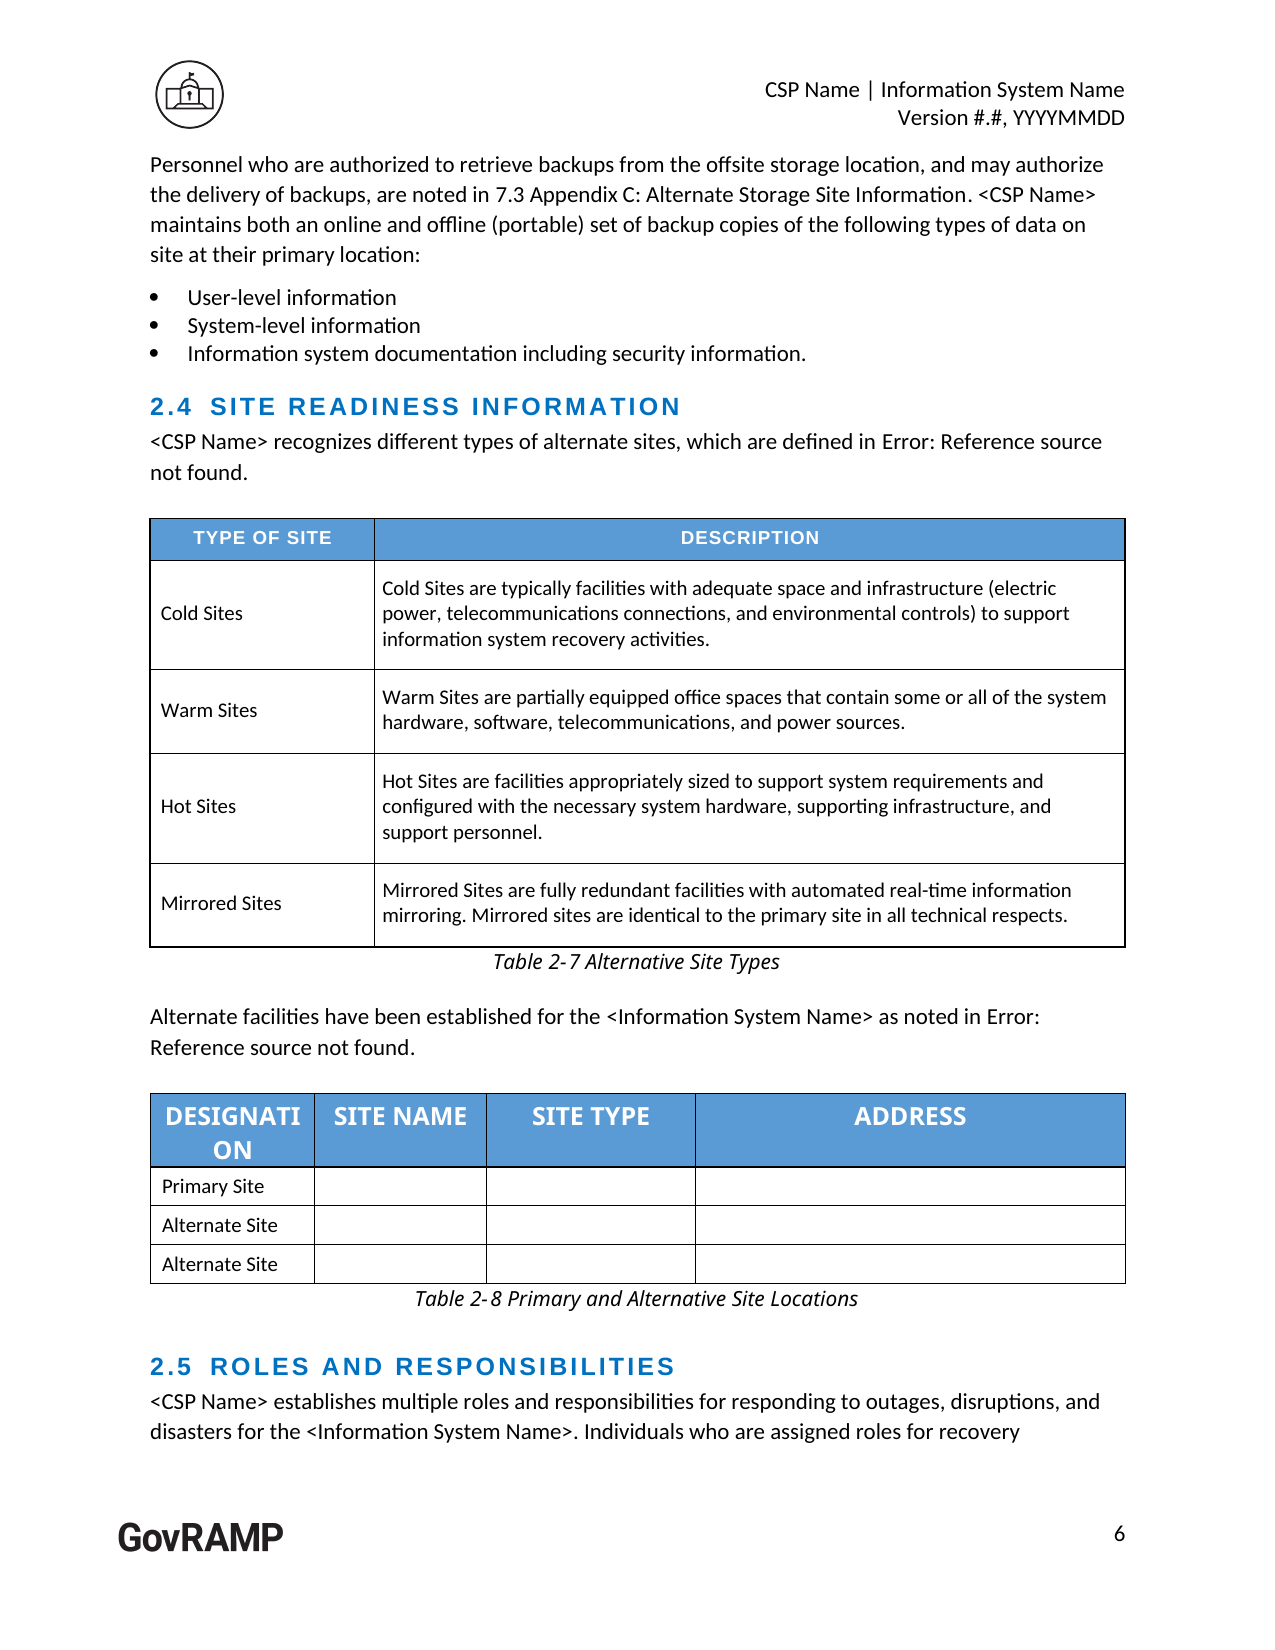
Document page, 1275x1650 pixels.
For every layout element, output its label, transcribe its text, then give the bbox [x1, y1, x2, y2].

table_cell Warm Sites [151, 670, 374, 753]
list User-level information [150, 283, 1125, 311]
table_cell [696, 1168, 1125, 1205]
table_header Address [696, 1094, 1125, 1166]
table_cell Cold Sites [151, 561, 374, 669]
table_header Designation [151, 1094, 314, 1166]
text Personnel who are authorized to retrieve backups from the offsite storage location, and may authorize the delivery of backups, are noted in D.1 Appendix – Alternate Storage Site Information. maintains both an online and offline (portable) set of backup copies of the following types of data on site at their primary location: [150, 150, 1125, 269]
table_cell Warm Sites are partially equipped office spaces that contain some or all of the system hardware, software, telecommunications, and power sources. [375, 670, 1124, 753]
table_cell [487, 1245, 695, 1283]
table_cell [487, 1168, 695, 1205]
table_cell [315, 1206, 486, 1244]
table_cell Mirrored Sites are fully redundant facilities with automated real-time information mirroring. Mirrored sites are identical to the primary site in all technical respects. [375, 864, 1124, 946]
table_header Site Type [487, 1094, 695, 1166]
table_cell [696, 1206, 1125, 1244]
table_cell Alternate Site [151, 1206, 314, 1244]
picture [151, 56, 227, 133]
subtitle Site Readiness Information [150, 392, 1125, 421]
table_header Type of Site [151, 519, 374, 560]
list Information system documentation including security information. [150, 339, 1125, 367]
table_cell Cold Sites are typically facilities with adequate space and infrastructure (electric power, telecommunications connections, and environmental controls) to support information system recovery activities. [375, 561, 1124, 669]
table_cell Primary Site [151, 1168, 314, 1205]
list System-level information [150, 311, 1125, 339]
table_cell [487, 1206, 695, 1244]
table_cell [315, 1168, 486, 1205]
table_cell Hot Sites are facilities appropriately sized to support system requirements and configured with the necessary system hardware, supporting infrastructure, and support personnel. [375, 754, 1124, 862]
text recognizes different types of alternate sites, which are defined in Table 2-4 Alternative Site Types. [150, 427, 1125, 486]
text Alternate facilities have been established for the as noted in Table 2-4 Alternative Site Types. [150, 1002, 1125, 1061]
table_cell [315, 1245, 486, 1283]
table_cell [696, 1245, 1125, 1283]
table_cell Mirrored Sites [151, 864, 374, 946]
table_header Description [375, 519, 1124, 560]
picture [117, 1520, 285, 1554]
table_header Site Name [315, 1094, 486, 1166]
table_cell Hot Sites [151, 754, 374, 862]
table_cell Alternate Site [151, 1245, 314, 1283]
subtitle Roles and Responsibilities [150, 1352, 1125, 1381]
